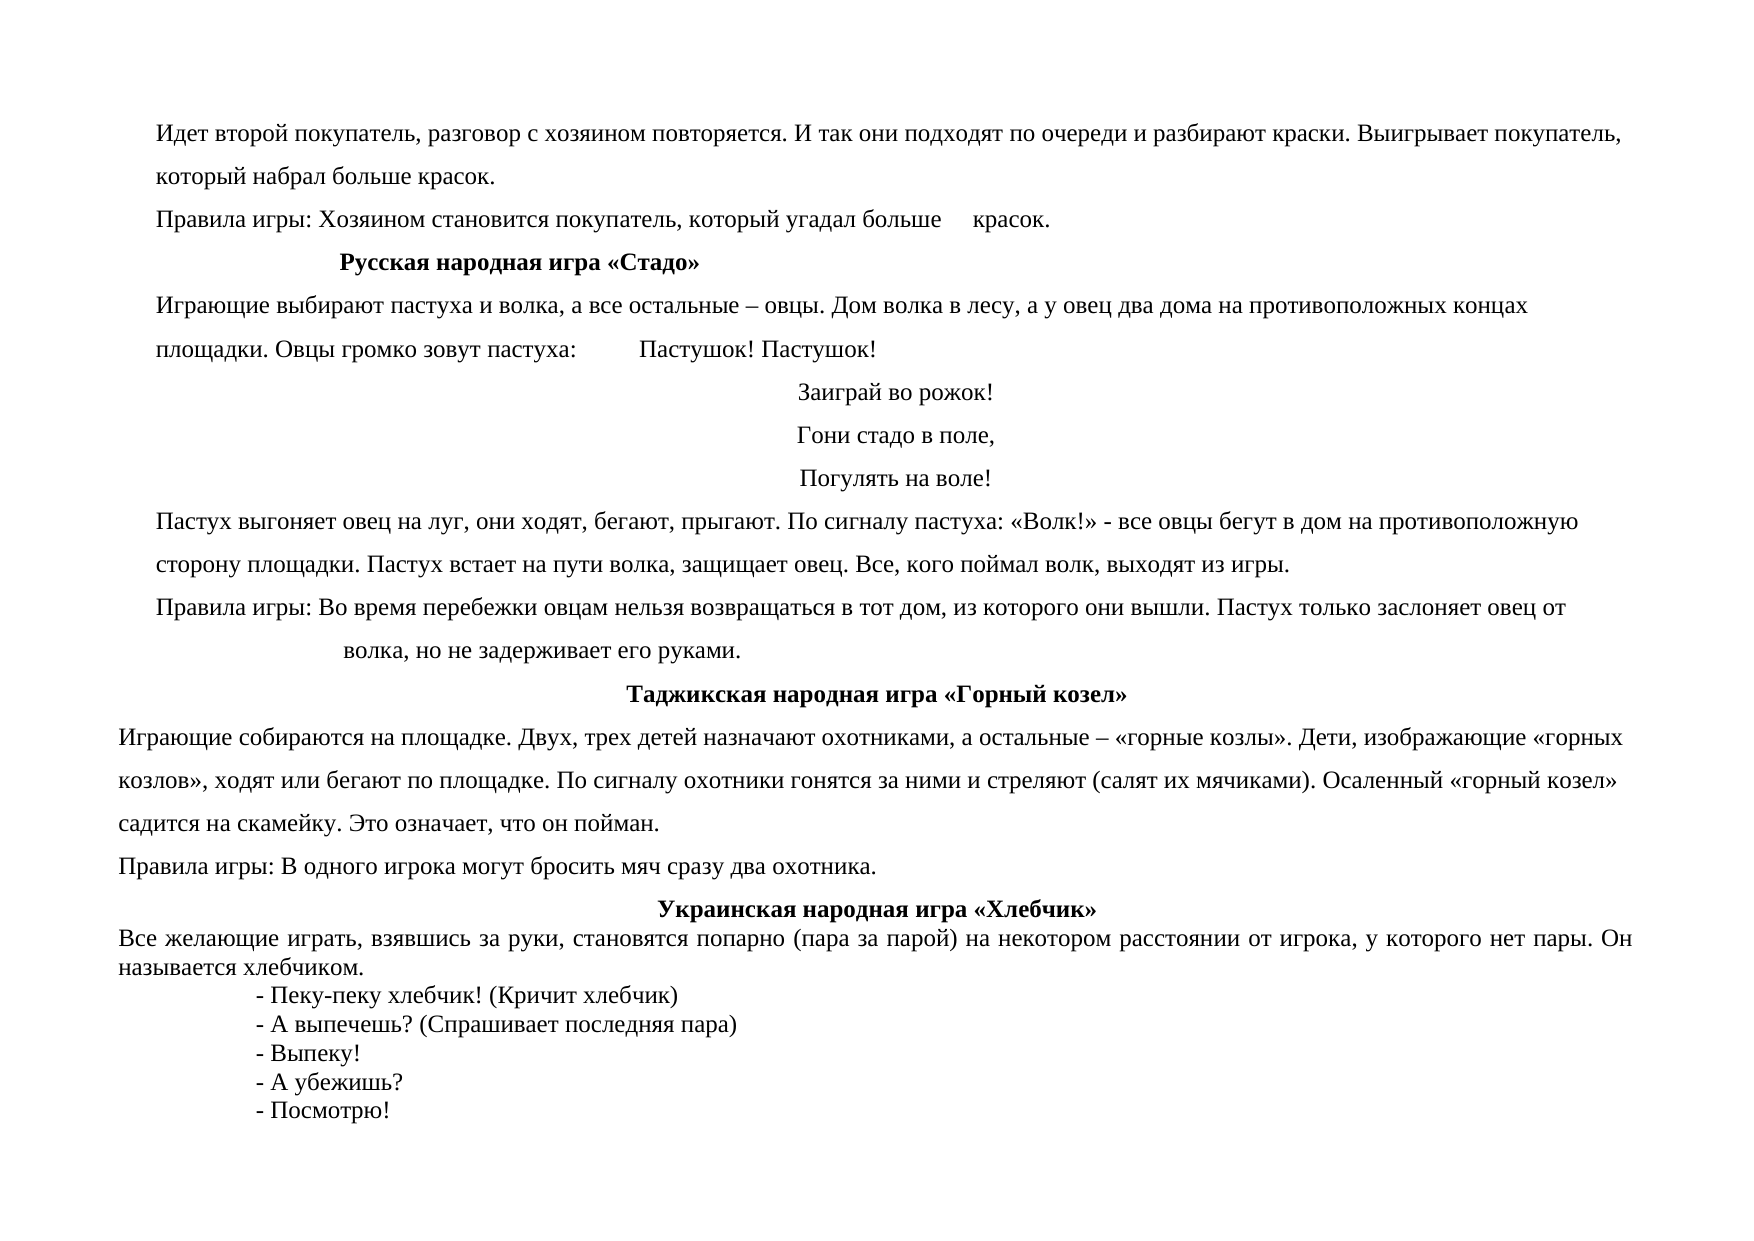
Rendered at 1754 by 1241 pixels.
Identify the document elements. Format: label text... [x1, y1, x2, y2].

text Играющие выбирают пастуха и волка, а все остальные – овцы. Дом волка в лесу, а у овец два дома на противоположных концах площадки. Овцы громко зовут пастуха: Пастушок! Пастушок! [156, 291, 1636, 362]
text Пастух выгоняет овец на луг, они ходят, бегают, прыгают. По сигналу пастуха: «Волк!» - все овцы бегут в дом на противоположную сторону площадки. Пастух встает на пути волка, защищает овец. Все, кого поймал волк, выходят из игры. [156, 506, 1636, 578]
text Украинская народная игра «Хлебчик» [118, 894, 1636, 923]
text - Посмотрю! [118, 1096, 1636, 1124]
text Гони стадо в поле, [156, 420, 1636, 449]
text Правила игры: В одного игрока могут бросить мяч сразу два охотника. [118, 851, 1636, 880]
text - Пеку-пеку хлебчик! (Кричит хлебчик) [118, 981, 1636, 1009]
text Погулять на воле! [156, 463, 1636, 492]
text Таджикская народная игра «Горный козел» [118, 679, 1636, 707]
text - А выпечешь? (Спрашивает последняя пара) [118, 1009, 1636, 1038]
text - Выпеку! [118, 1038, 1636, 1067]
text Правила игры: Хозяином становится покупатель, который угадал больше красок. [156, 204, 1636, 233]
text - А убежишь? [118, 1067, 1636, 1096]
text Играющие собираются на площадке. Двух, трех детей назначают охотниками, а остальные – «горные козлы». Дети, изображающие «горных козлов», ходят или бегают по площадке. По сигналу охотники гонятся за ними и стреляют (салят их мячиками). Осаленный «горный козел» садится на скамейку. Это означает, что он пойман. [118, 722, 1636, 837]
text Все желающие играть, взявшись за руки, становятся попарно (пара за парой) на некотором расстоянии от игрока, у которого нет пары. Он называется хлебчиком. [118, 923, 1636, 981]
text Заиграй во рожок! [156, 377, 1636, 406]
text Правила игры: Во время перебежки овцам нельзя возвращаться в тот дом, из которого они вышли. Пастух только заслоняет овец от волка, но не задерживает его руками. [156, 592, 1636, 664]
text Русская народная игра «Стадо» [266, 247, 1636, 276]
text Идет второй покупатель, разговор с хозяином повторяется. И так они подходят по очереди и разбирают краски. Выигрывает покупатель, который набрал больше красок. [156, 118, 1636, 190]
